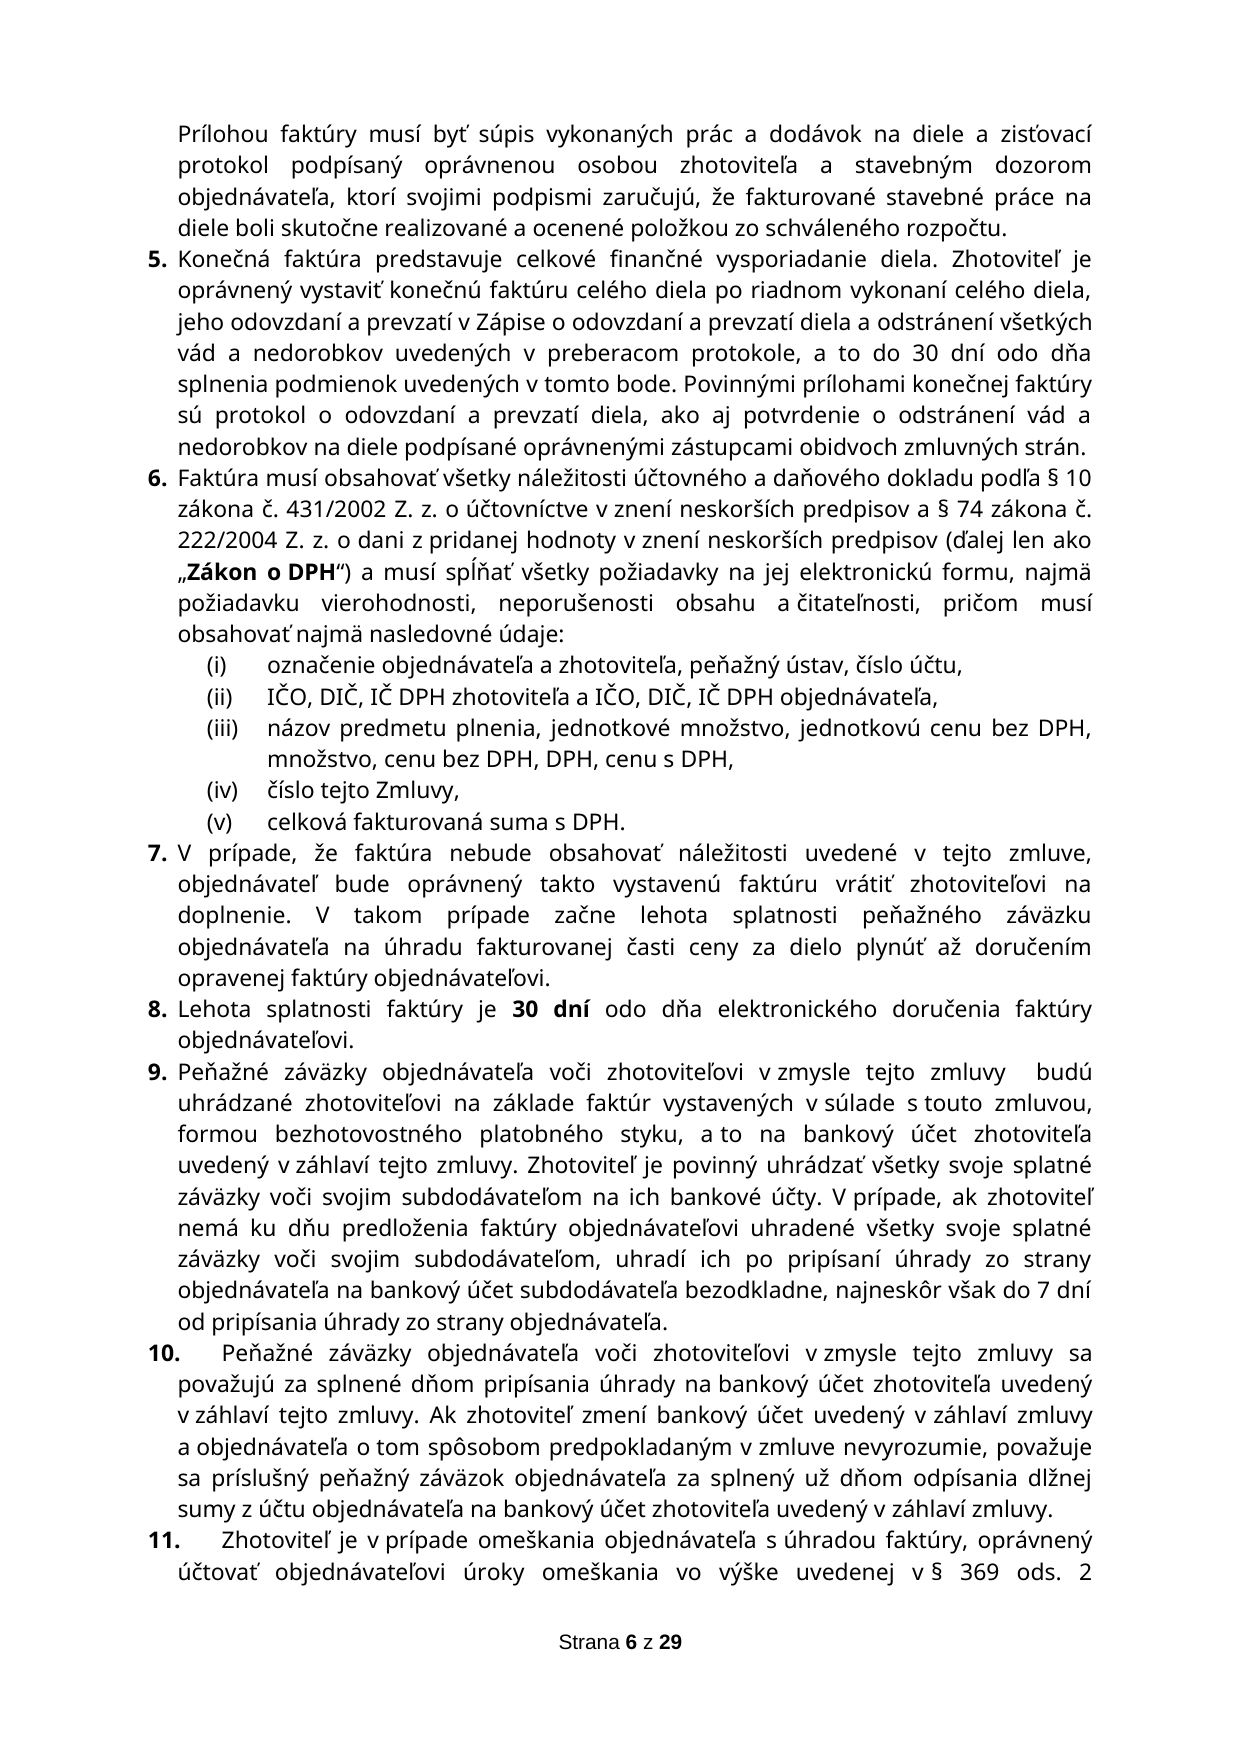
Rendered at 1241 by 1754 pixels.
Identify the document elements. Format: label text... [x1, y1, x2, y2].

list Konečná faktúra predstavuje celkové finančné vysporiadanie diela. Zhotoviteľ je oprávnený vystaviť konečnú faktúru celého diela po riadnom vykonaní celého diela, jeho odovzdaní a prevzatí v Zápise o odovzdaní a prevzatí diela a odstránení všetkých vád a nedorobkov uvedených v preberacom protokole, a to do 30 dní odo dňa splnenia podmienok uvedených v tomto bode. Povinnými prílohami konečnej faktúry sú protokol o odovzdaní a prevzatí diela, ako aj potvrdenie o odstránení vád a nedorobkov na diele podpísané oprávnenými zástupcami obidvoch zmluvných strán. [148, 243, 1093, 462]
list označenie objednávateľa a zhotoviteľa, peňažný ústav, číslo účtu, [207, 649, 1093, 681]
list V prípade, že faktúra nebude obsahovať náležitosti uvedené v tejto zmluve, objednávateľ bude oprávnený takto vystavenú faktúru vrátiť zhotoviteľovi na doplnenie. V takom prípade začne lehota splatnosti peňažného záväzku objednávateľa na úhradu fakturovanej časti ceny za dielo plynúť až doručením opravenej faktúry objednávateľovi. [148, 837, 1093, 993]
list Peňažné záväzky objednávateľa voči zhotoviteľovi v zmysle tejto zmluvy budú uhrádzané zhotoviteľovi na základe faktúr vystavených v súlade s touto zmluvou, formou bezhotovostného platobného styku, a to na bankový účet zhotoviteľa uvedený v záhlaví tejto zmluvy. Zhotoviteľ je povinný uhrádzať všetky svoje splatné záväzky voči svojim subdodávateľom na ich bankové účty. V prípade, ak zhotoviteľ nemá ku dňu predloženia faktúry objednávateľovi uhradené všetky svoje splatné záväzky voči svojim subdodávateľom, uhradí ich po pripísaní úhrady zo strany objednávateľa na bankový účet subdodávateľa bezodkladne, najneskôr však do 7 dní od pripísania úhrady zo strany objednávateľa. [148, 1056, 1093, 1337]
list Peňažné záväzky objednávateľa voči zhotoviteľovi v zmysle tejto zmluvy sa považujú za splnené dňom pripísania úhrady na bankový účet zhotoviteľa uvedený v záhlaví tejto zmluvy. Ak zhotoviteľ zmení bankový účet uvedený v záhlaví zmluvy a objednávateľa o tom spôsobom predpokladaným v zmluve nevyrozumie, považuje sa príslušný peňažný záväzok objednávateľa za splnený už dňom odpísania dlžnej sumy z účtu objednávateľa na bankový účet zhotoviteľa uvedený v záhlaví zmluvy. [148, 1337, 1093, 1524]
list IČO, DIČ, IČ DPH zhotoviteľa a IČO, DIČ, IČ DPH objednávateľa, [207, 681, 1093, 712]
list Lehota splatnosti faktúry je 30 dní odo dňa elektronického doručenia faktúry objednávateľovi. [148, 993, 1093, 1056]
list číslo tejto Zmluvy, [207, 774, 1093, 806]
list celková fakturovaná suma s DPH. [207, 806, 1093, 837]
list Faktúra musí obsahovať všetky náležitosti účtovného a daňového dokladu podľa § 10 zákona č. 431/2002 Z. z. o účtovníctve v znení neskorších predpisov a § 74 zákona č. 222/2004 Z. z. o dani z pridanej hodnoty v znení neskorších predpisov (ďalej len ako „Zákon o DPH“) a musí spĺňať všetky požiadavky na jej elektronickú formu, najmä požiadavku vierohodnosti, neporušenosti obsahu a čitateľnosti, pričom musí obsahovať najmä nasledovné údaje: [148, 462, 1093, 649]
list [148, 1524, 1093, 1587]
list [148, 118, 1093, 243]
list názov predmetu plnenia, jednotkové množstvo, jednotkovú cenu bez DPH, množstvo, cenu bez DPH, DPH, cenu s DPH, [207, 712, 1093, 774]
